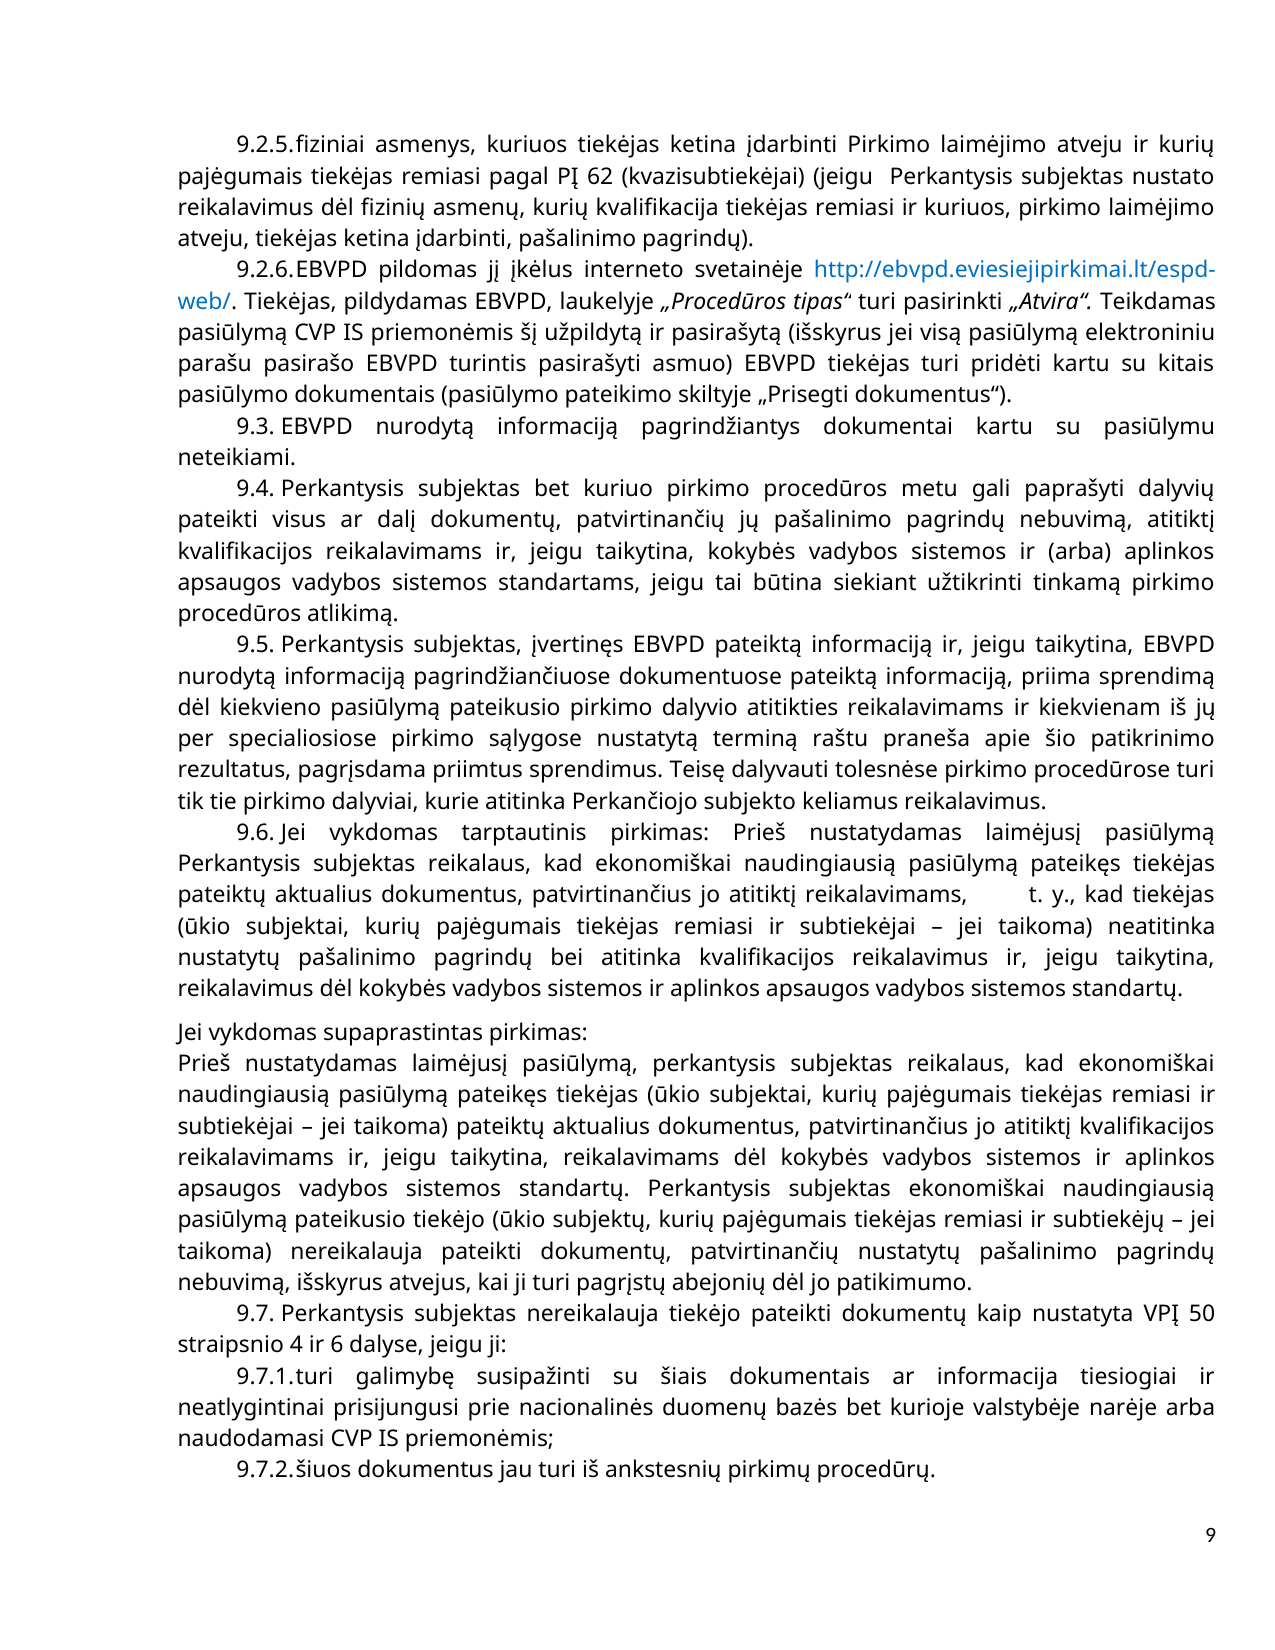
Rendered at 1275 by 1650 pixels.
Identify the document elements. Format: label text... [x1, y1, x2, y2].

list šiuos dokumentus jau turi iš ankstesnių pirkimų procedūrų. [177, 1453, 1216, 1484]
list EBVPD pildomas jį įkėlus interneto svetainėje http://ebvpd.eviesiejipirkimai.lt/espd-web/. Tiekėjas, pildydamas EBVPD, laukelyje „Procedūros tipas“ turi pasirinkti „Atvira“. Teikdamas pasiūlymą CVP IS priemonėmis šį užpildytą ir pasirašytą (išskyrus jei visą pasiūlymą elektroniniu parašu pasirašo EBVPD turintis pasirašyti asmuo) EBVPD tiekėjas turi pridėti kartu su kitais pasiūlymo dokumentais (pasiūlymo pateikimo skiltyje „Prisegti dokumentus“). [177, 253, 1216, 409]
list Perkantysis subjektas, įvertinęs EBVPD pateiktą informaciją ir, jeigu taikytina, EBVPD nurodytą informaciją pagrindžiančiuose dokumentuose pateiktą informaciją, priima sprendimą dėl kiekvieno pasiūlymą pateikusio pirkimo dalyvio atitikties reikalavimams ir kiekvienam iš jų per specialiosiose pirkimo sąlygose nustatytą terminą raštu praneša apie šio patikrinimo rezultatus, pagrįsdama priimtus sprendimus. Teisę dalyvauti tolesnėse pirkimo procedūrose turi tik tie pirkimo dalyviai, kurie atitinka Perkančiojo subjekto keliamus reikalavimus. [177, 628, 1216, 816]
list turi galimybę susipažinti su šiais dokumentais ar informacija tiesiogiai ir neatlygintinai prisijungusi prie nacionalinės duomenų bazės bet kurioje valstybėje narėje arba naudodamasi CVP IS priemonėmis; [177, 1359, 1216, 1453]
list Perkantysis subjektas bet kuriuo pirkimo procedūros metu gali paprašyti dalyvių pateikti visus ar dalį dokumentų, patvirtinančių jų pašalinimo pagrindų nebuvimą, atitiktį kvalifikacijos reikalavimams ir, jeigu taikytina, kokybės vadybos sistemos ir (arba) aplinkos apsaugos vadybos sistemos standartams, jeigu tai būtina siekiant užtikrinti tinkamą pirkimo procedūros atlikimą. [177, 472, 1216, 628]
list Jei vykdomas tarptautinis pirkimas: Prieš nustatydamas laimėjusį pasiūlymą Perkantysis subjektas reikalaus, kad ekonomiškai naudingiausią pasiūlymą pateikęs tiekėjas pateiktų aktualius dokumentus, patvirtinančius jo atitiktį reikalavimams, t. y., kad tiekėjas (ūkio subjektai, kurių pajėgumais tiekėjas remiasi ir subtiekėjai – jei taikoma) neatitinka nustatytų pašalinimo pagrindų bei atitinka kvalifikacijos reikalavimus ir, jeigu taikytina, reikalavimus dėl kokybės vadybos sistemos ir aplinkos apsaugos vadybos sistemos standartų. [177, 816, 1216, 1003]
text Prieš nustatydamas laimėjusį pasiūlymą, perkantysis subjektas reikalaus, kad ekonomiškai naudingiausią pasiūlymą pateikęs tiekėjas (ūkio subjektai, kurių pajėgumais tiekėjas remiasi ir subtiekėjai – jei taikoma) pateiktų aktualius dokumentus, patvirtinančius jo atitiktį kvalifikacijos reikalavimams ir, jeigu taikytina, reikalavimams dėl kokybės vadybos sistemos ir aplinkos apsaugos vadybos sistemos standartų. Perkantysis subjektas ekonomiškai naudingiausią pasiūlymą pateikusio tiekėjo (ūkio subjektų, kurių pajėgumais tiekėjas remiasi ir subtiekėjų – jei taikoma) nereikalauja pateikti dokumentų, patvirtinančių nustatytų pašalinimo pagrindų nebuvimą, išskyrus atvejus, kai ji turi pagrįstų abejonių dėl jo patikimumo. [177, 1047, 1216, 1297]
text Jei vykdomas supaprastintas pirkimas: [177, 1016, 1216, 1047]
list Perkantysis subjektas nereikalauja tiekėjo pateikti dokumentų kaip nustatyta VPĮ 50 straipsnio 4 ir 6 dalyse, jeigu ji: [177, 1297, 1216, 1359]
list EBVPD nurodytą informaciją pagrindžiantys dokumentai kartu su pasiūlymu neteikiami. [177, 409, 1216, 472]
list fiziniai asmenys, kuriuos tiekėjas ketina įdarbinti Pirkimo laimėjimo atveju ir kurių pajėgumais tiekėjas remiasi pagal PĮ 62 (kvazisubtiekėjai) (jeigu Perkantysis subjektas nustato reikalavimus dėl fizinių asmenų, kurių kvalifikacija tiekėjas remiasi ir kuriuos, pirkimo laimėjimo atveju, tiekėjas ketina įdarbinti, pašalinimo pagrindų). [177, 128, 1216, 253]
